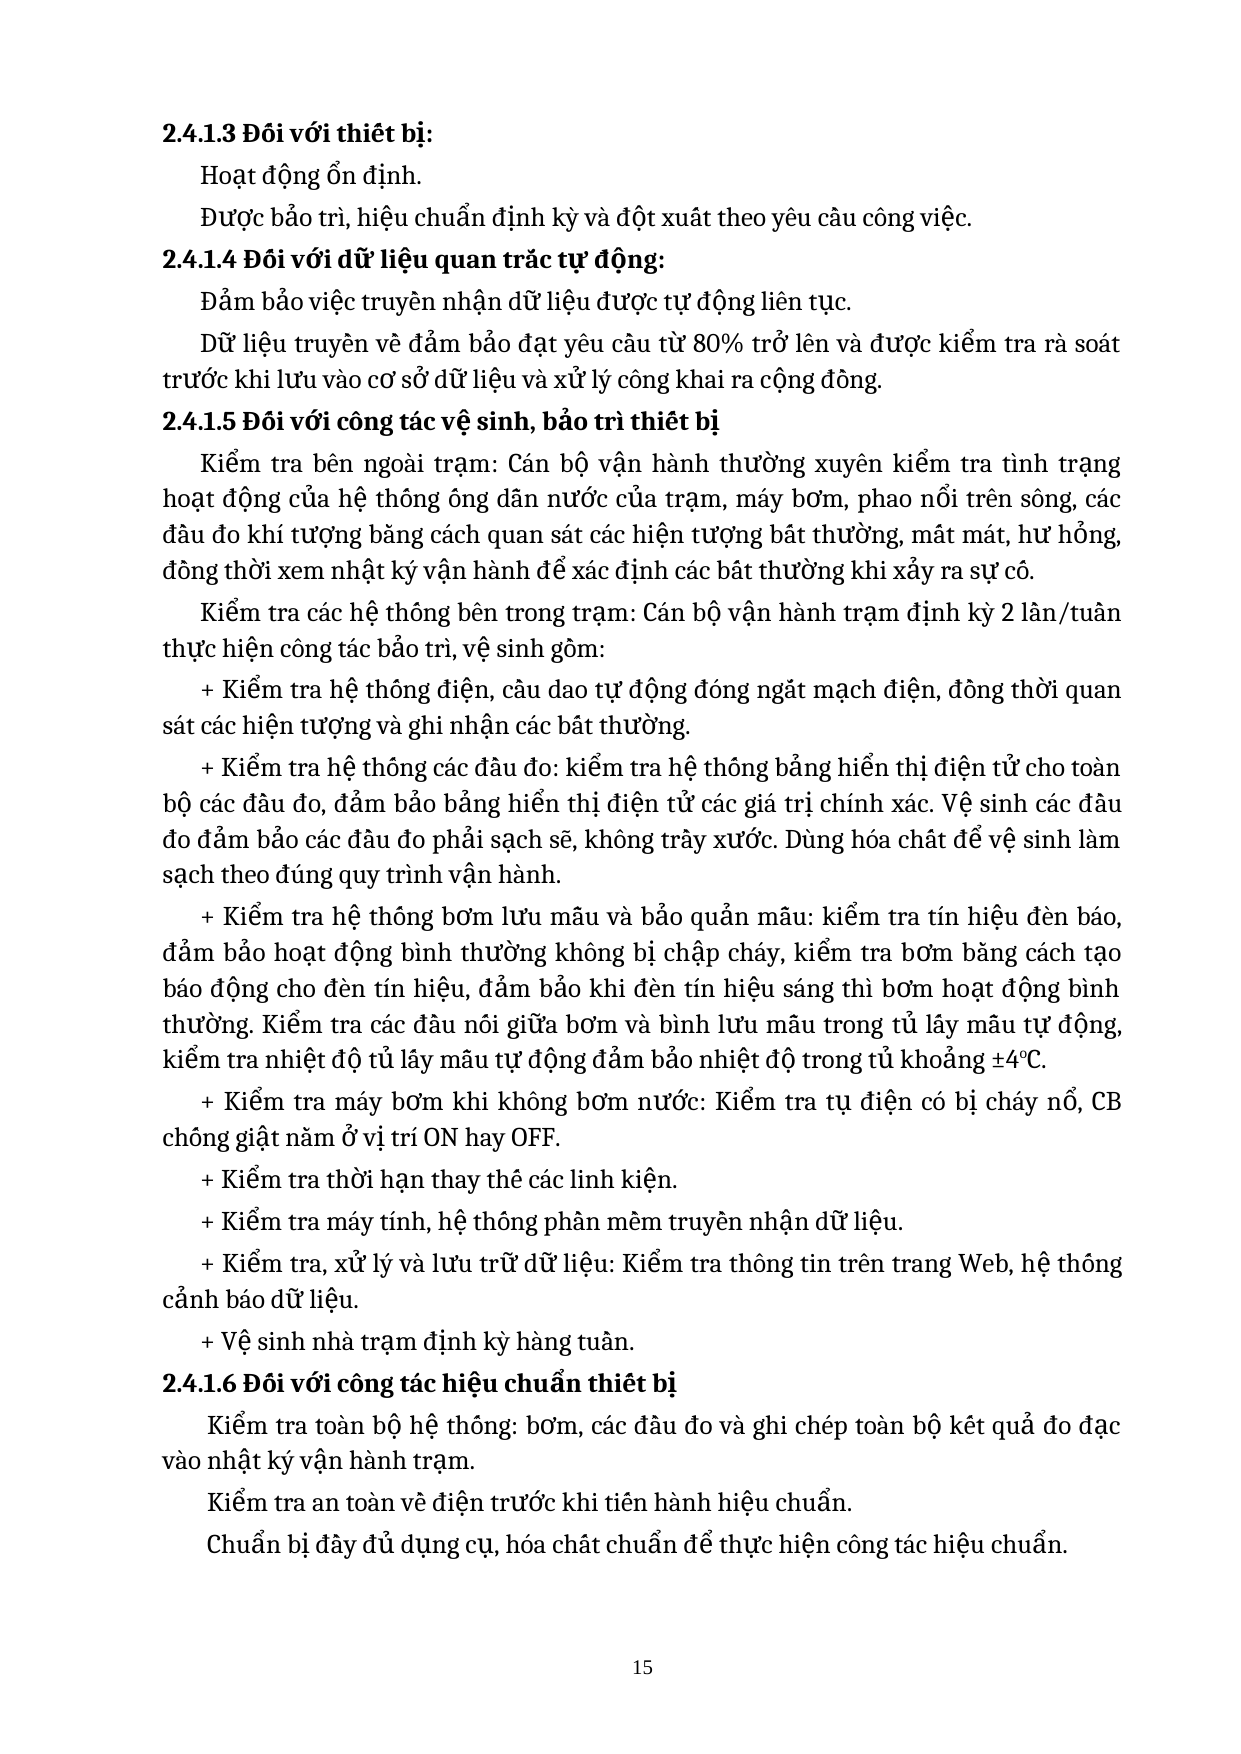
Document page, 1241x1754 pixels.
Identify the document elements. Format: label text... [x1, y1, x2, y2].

text Hoạt động ổn định. [162, 160, 1122, 191]
text Đảm bảo việc truyền nhận dữ liệu được tự động liên tục. [162, 286, 1122, 317]
text + Kiểm tra, xử lý và lưu trữ dữ liệu: Kiểm tra thông tin trên trang Web, hệ thống cảnh báo dữ liệu. [162, 1248, 1122, 1315]
text + Kiểm tra hệ thống bơm lưu mẫu và bảo quản mẫu: kiểm tra tín hiệu đèn báo, đảm bảo hoạt động bình thường không bị chập cháy, kiểm tra bơm bằng cách tạo báo động cho đèn tín hiệu, đảm bảo khi đèn tín hiệu sáng thì bơm hoạt động bình thường. Kiểm tra các đầu nối giữa bơm và bình lưu mẫu trong tủ lấy mẫu tự động, kiểm tra nhiệt độ tủ lấy mẫu tự động đảm bảo nhiệt độ trong tủ khoảng ±4oC. [162, 901, 1122, 1076]
text Kiểm tra toàn bộ hệ thống: bơm, các đầu đo và ghi chép toàn bộ kết quả đo đạc vào nhật ký vận hành trạm. [162, 1410, 1122, 1477]
text + Kiểm tra hệ thống các đầu đo: kiểm tra hệ thống bảng hiển thị điện tử cho toàn bộ các đầu đo, đảm bảo bảng hiển thị điện tử các giá trị chính xác. Vệ sinh các đầu đo đảm bảo các đầu đo phải sạch sẽ, không trầy xước. Dùng hóa chất để vệ sinh làm sạch theo đúng quy trình vận hành. [162, 752, 1122, 891]
subtitle 2.4.1.6 Đối với công tác hiệu chuẩn thiết bị [162, 1368, 1122, 1399]
text Kiểm tra các hệ thống bên trong trạm: Cán bộ vận hành trạm định kỳ 2 lần/tuần thực hiện công tác bảo trì, vệ sinh gồm: [162, 597, 1122, 664]
text + Kiểm tra hệ thống điện, cầu dao tự động đóng ngắt mạch điện, đồng thời quan sát các hiện tượng và ghi nhận các bất thường. [162, 674, 1122, 741]
text Kiểm tra bên ngoài trạm: Cán bộ vận hành thường xuyên kiểm tra tình trạng hoạt động của hệ thống ống dẫn nước của trạm, máy bơm, phao nổi trên sông, các đầu đo khí tượng bằng cách quan sát các hiện tượng bất thường, mất mát, hư hỏng, đồng thời xem nhật ký vận hành để xác định các bất thường khi xảy ra sự cố. [162, 448, 1122, 586]
text + Vệ sinh nhà trạm định kỳ hàng tuần. [162, 1326, 1122, 1357]
text + Kiểm tra máy bơm khi không bơm nước: Kiểm tra tụ điện có bị cháy nổ, CB chống giật nằm ở vị trí ON hay OFF. [162, 1086, 1122, 1153]
subtitle 2.4.1.4 Đối với dữ liệu quan trắc tự động: [162, 244, 1122, 275]
text + Kiểm tra thời hạn thay thế các linh kiện. [162, 1164, 1122, 1195]
text Chuẩn bị đầy đủ dụng cụ, hóa chất chuẩn để thực hiện công tác hiệu chuẩn. [162, 1529, 1122, 1561]
subtitle 2.4.1.5 Đối với công tác vệ sinh, bảo trì thiết bị [162, 406, 1122, 437]
subtitle 2.4.1.3 Đối với thiết bị: [162, 118, 1122, 149]
text Dữ liệu truyền về đảm bảo đạt yêu cầu từ 80% trở lên và được kiểm tra rà soát trước khi lưu vào cơ sở dữ liệu và xử lý công khai ra cộng đồng. [162, 328, 1122, 395]
text Kiểm tra an toàn về điện trước khi tiến hành hiệu chuẩn. [162, 1487, 1122, 1518]
text Được bảo trì, hiệu chuẩn định kỳ và đột xuất theo yêu cầu công việc. [162, 202, 1122, 233]
text + Kiểm tra máy tính, hệ thống phần mềm truyền nhận dữ liệu. [162, 1206, 1122, 1237]
